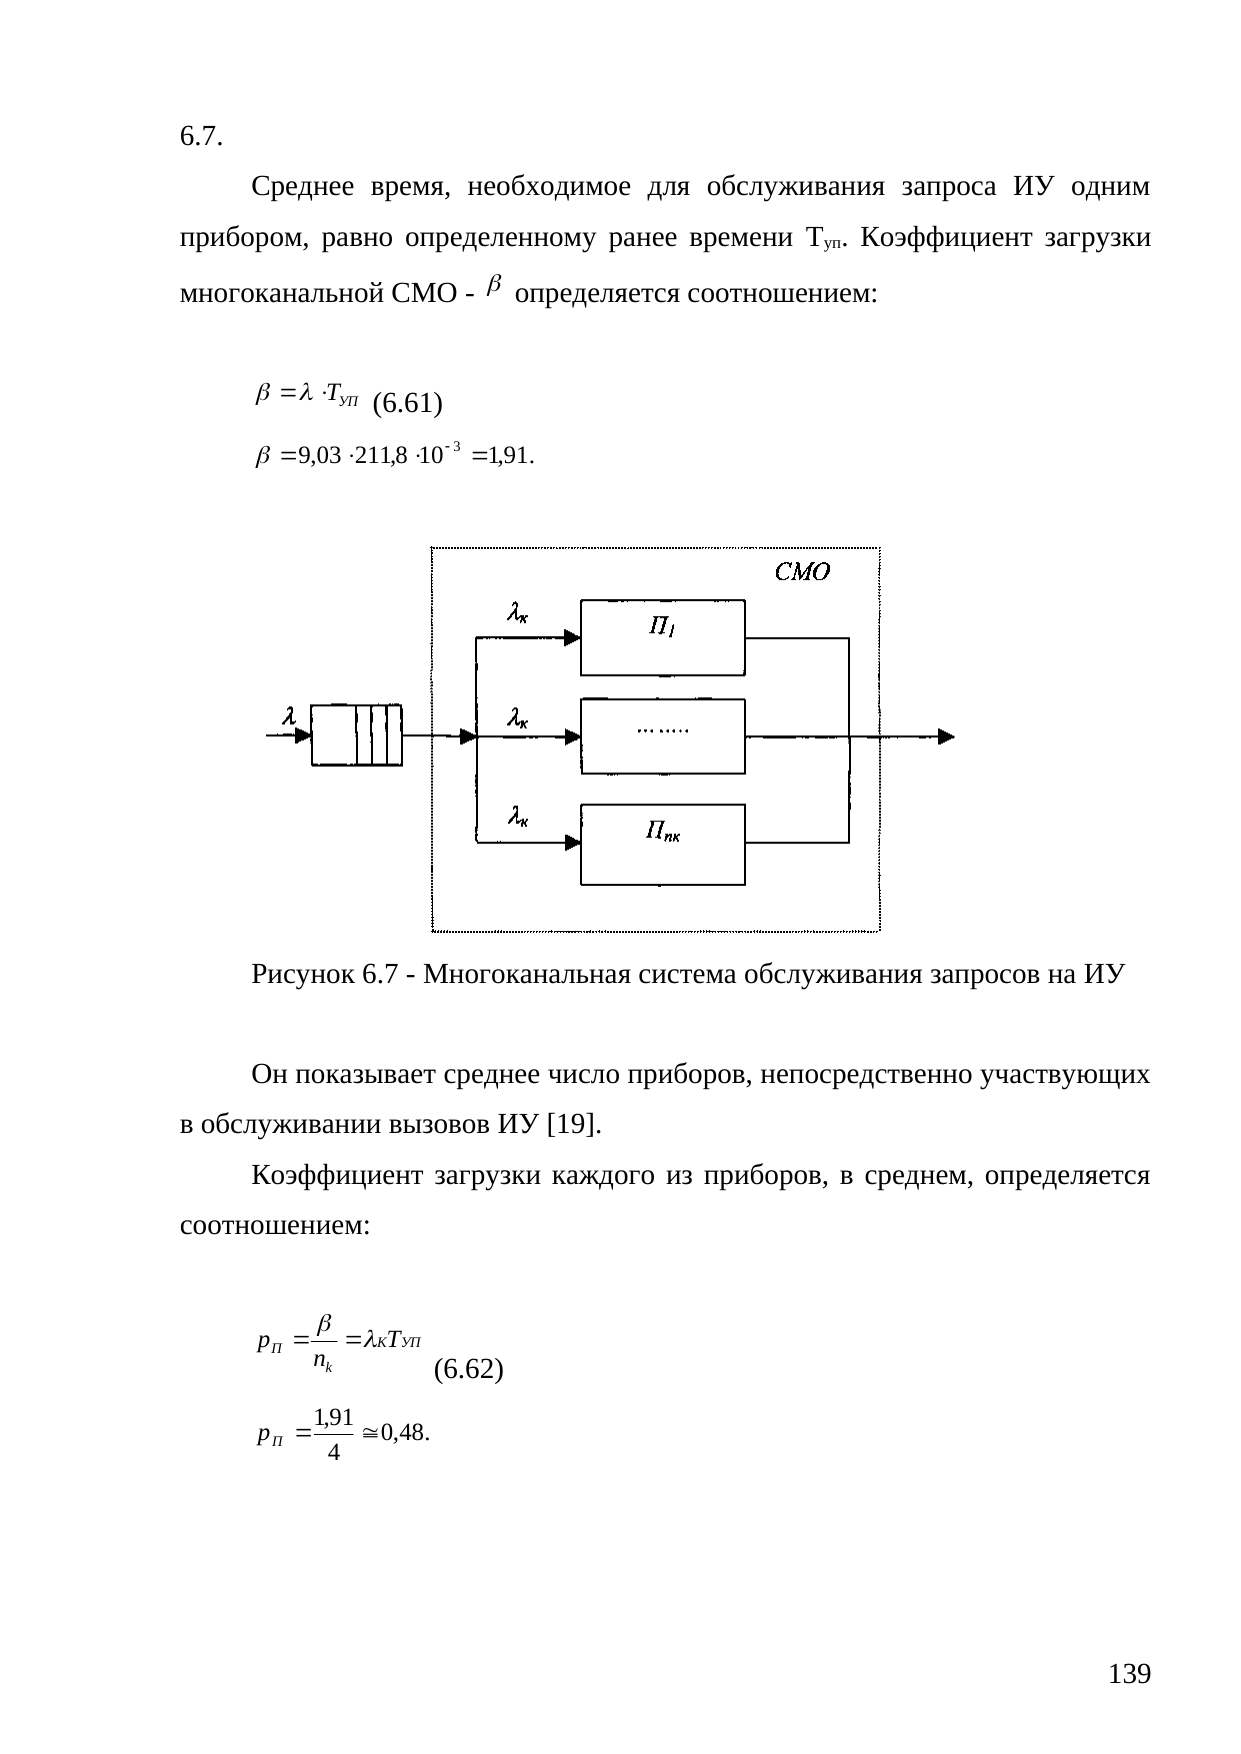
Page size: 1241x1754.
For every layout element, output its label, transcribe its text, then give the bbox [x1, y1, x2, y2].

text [179, 118, 1151, 152]
text (6.61) [179, 375, 1151, 419]
text (6.62) [179, 1308, 1151, 1384]
text Коэффициент загрузки каждого из приборов, в среднем, определяется соотношением: [179, 1157, 1151, 1241]
picture [251, 535, 964, 944]
text Рисунок 6.7 - Многоканальная система обслуживания запросов на ИУ [179, 956, 1151, 989]
text Среднее время, необходимое для обслуживания запроса ИУ одним прибором, равно определенному ранее времени Туп. Коэффициент загрузки многоканальной СМО - определяется соотношением: [179, 168, 1151, 308]
text Он показывает среднее число приборов, непосредственно участвующих в обслуживании вызовов ИУ [19]. [179, 1056, 1151, 1140]
